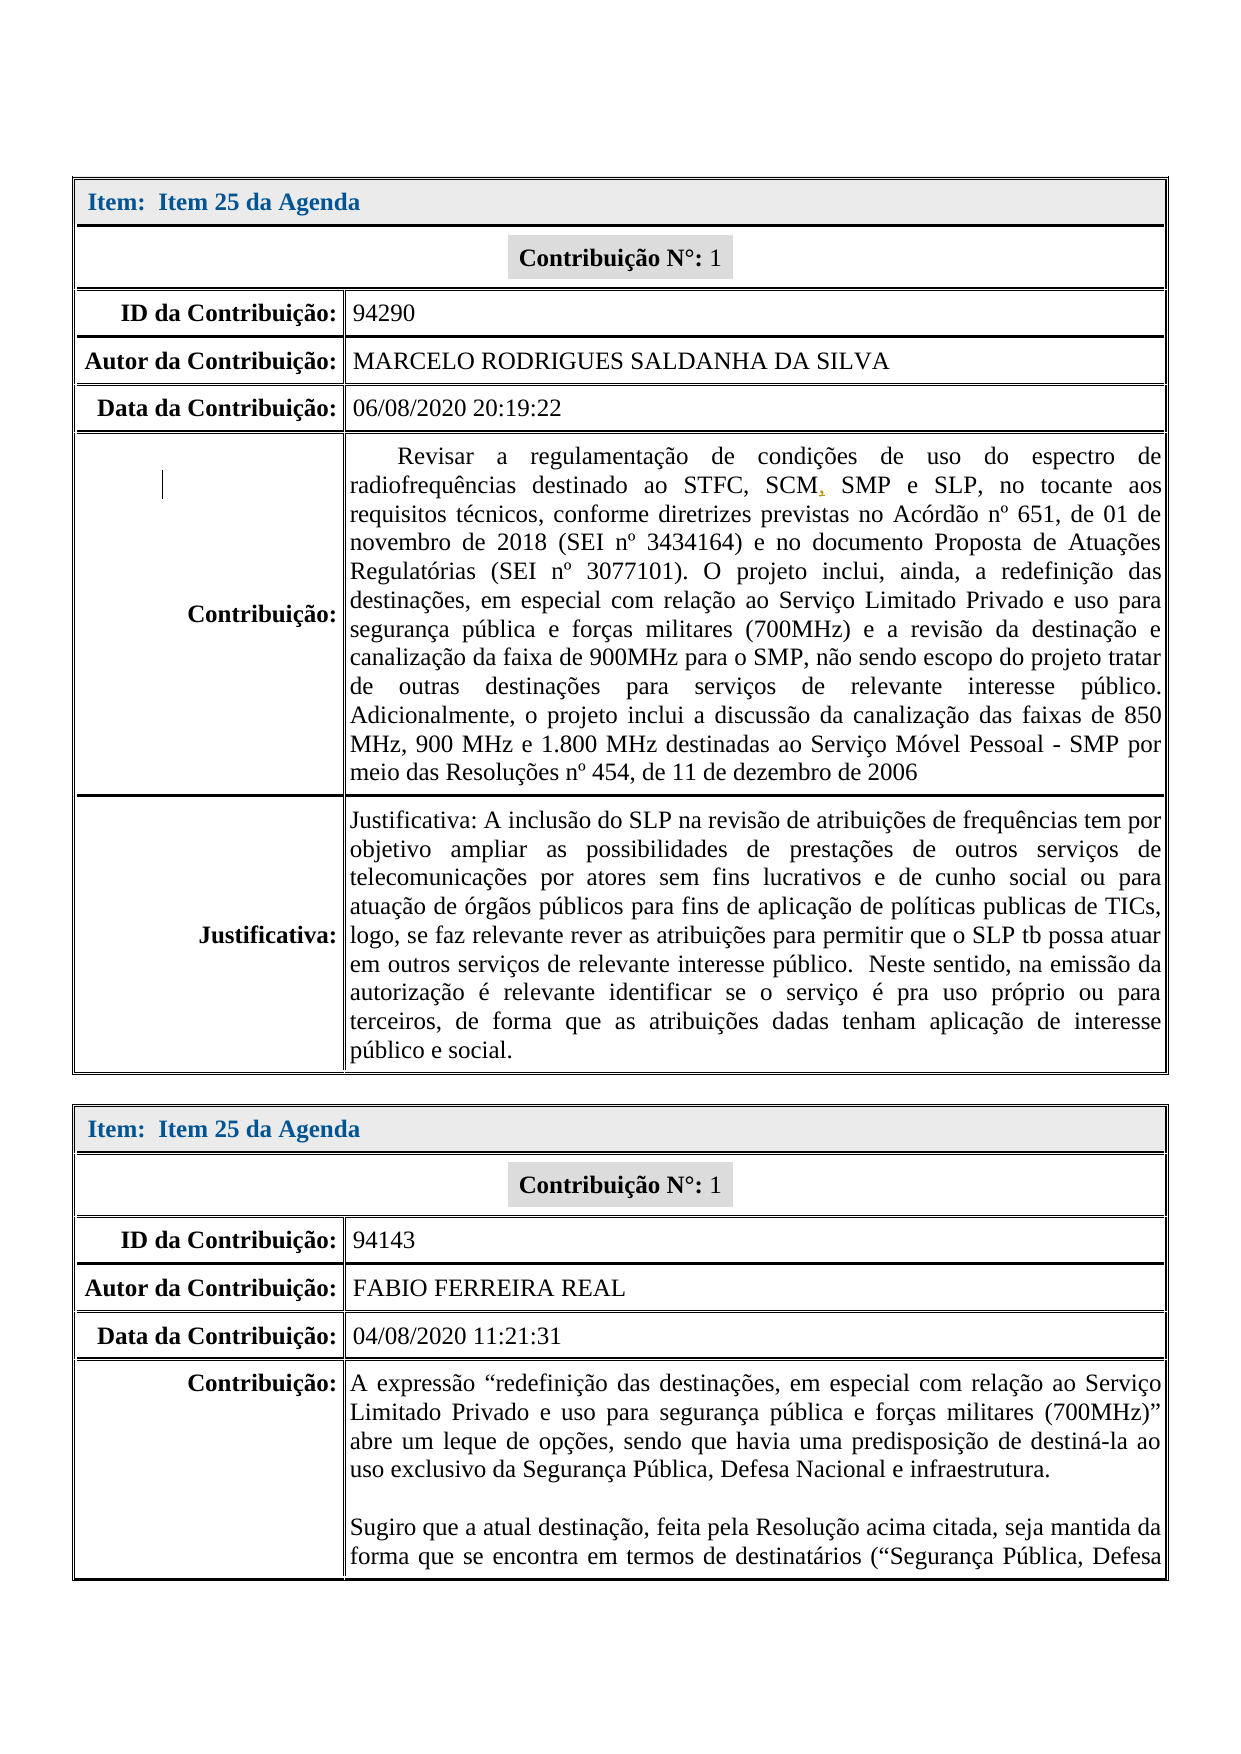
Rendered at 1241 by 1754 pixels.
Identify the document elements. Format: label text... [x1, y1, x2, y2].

table_cell [75, 224, 1165, 287]
table_cell Justificativa: A inclusão do SLP na revisão de atribuições de frequências tem por objetivo ampliar as possibilidades de prestações de outros serviços de telecomunicações por atores sem fins lucrativos e de cunho social ou para atuação de órgãos públicos para fins de aplicação de políticas publicas de TICs, logo, se faz relevante rever as atribuições para permitir que o SLP tb possa atuar em outros serviços de relevante interesse público. Neste sentido, na emissão da autorização é relevante identificar se o serviço é pra uso próprio ou para terceiros, de forma que as atribuições dadas tenham aplicação de interesse público e social. [345, 794, 1165, 1072]
table_cell ID da Contribuição: [75, 287, 343, 335]
table_cell Contribuição: [75, 1357, 345, 1578]
table_cell [75, 1151, 1166, 1214]
table_cell 94290 [346, 287, 1166, 335]
table_cell 04/08/2020 11:21:31 [345, 1310, 1167, 1357]
table_cell Autor da Contribuição: [75, 335, 343, 382]
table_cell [345, 1357, 1166, 1578]
table_cell Revisar a regulamentação de condições de uso do espectro de radiofrequências destinado ao STFC, SCM SMP e SLP, no tocante aos requisitos técnicos, conforme diretrizes previstas no Acórdão nº 651, de 01 de novembro de 2018 (SEI nº 3434164) e no documento Proposta de Atuações Regulatórias (SEI nº 3077101). O projeto inclui, ainda, a redefinição das destinações, em especial com relação ao Serviço Limitado Privado e uso para segurança pública e forças militares (700MHz) e a revisão da destinação e canalização da faixa de 900MHz para o SMP, não sendo escopo do projeto tratar de outras destinações para serviços de relevante interesse público. Adicionalmente, o projeto inclui a discussão da canalização das faixas de 850 MHz, 900 MHz e 1.800 MHz destinadas ao Serviço Móvel Pessoal - SMP por meio das Resoluções nº 454, de 11 de dezembro de 2006 [346, 430, 1166, 794]
table_cell ID da Contribuição: [75, 1215, 343, 1262]
table_cell 94143 [346, 1215, 1166, 1262]
table_cell MARCELO RODRIGUES SALDANHA DA SILVA [346, 335, 1165, 382]
table_cell Justificativa: [75, 794, 345, 1072]
table_cell Data da Contribuição: [73, 1310, 345, 1357]
table_cell Contribuição: [75, 430, 343, 794]
table_cell Data da Contribuição: [75, 383, 343, 430]
table_header Item: Item 25 da Agenda [75, 1107, 1165, 1151]
table_cell 06/08/2020 20:19:22 [346, 383, 1166, 430]
table_cell Autor da Contribuição: [75, 1262, 343, 1310]
table_cell FABIO FERREIRA REAL [346, 1262, 1165, 1310]
table_header Item: Item 25 da Agenda [75, 180, 1165, 224]
